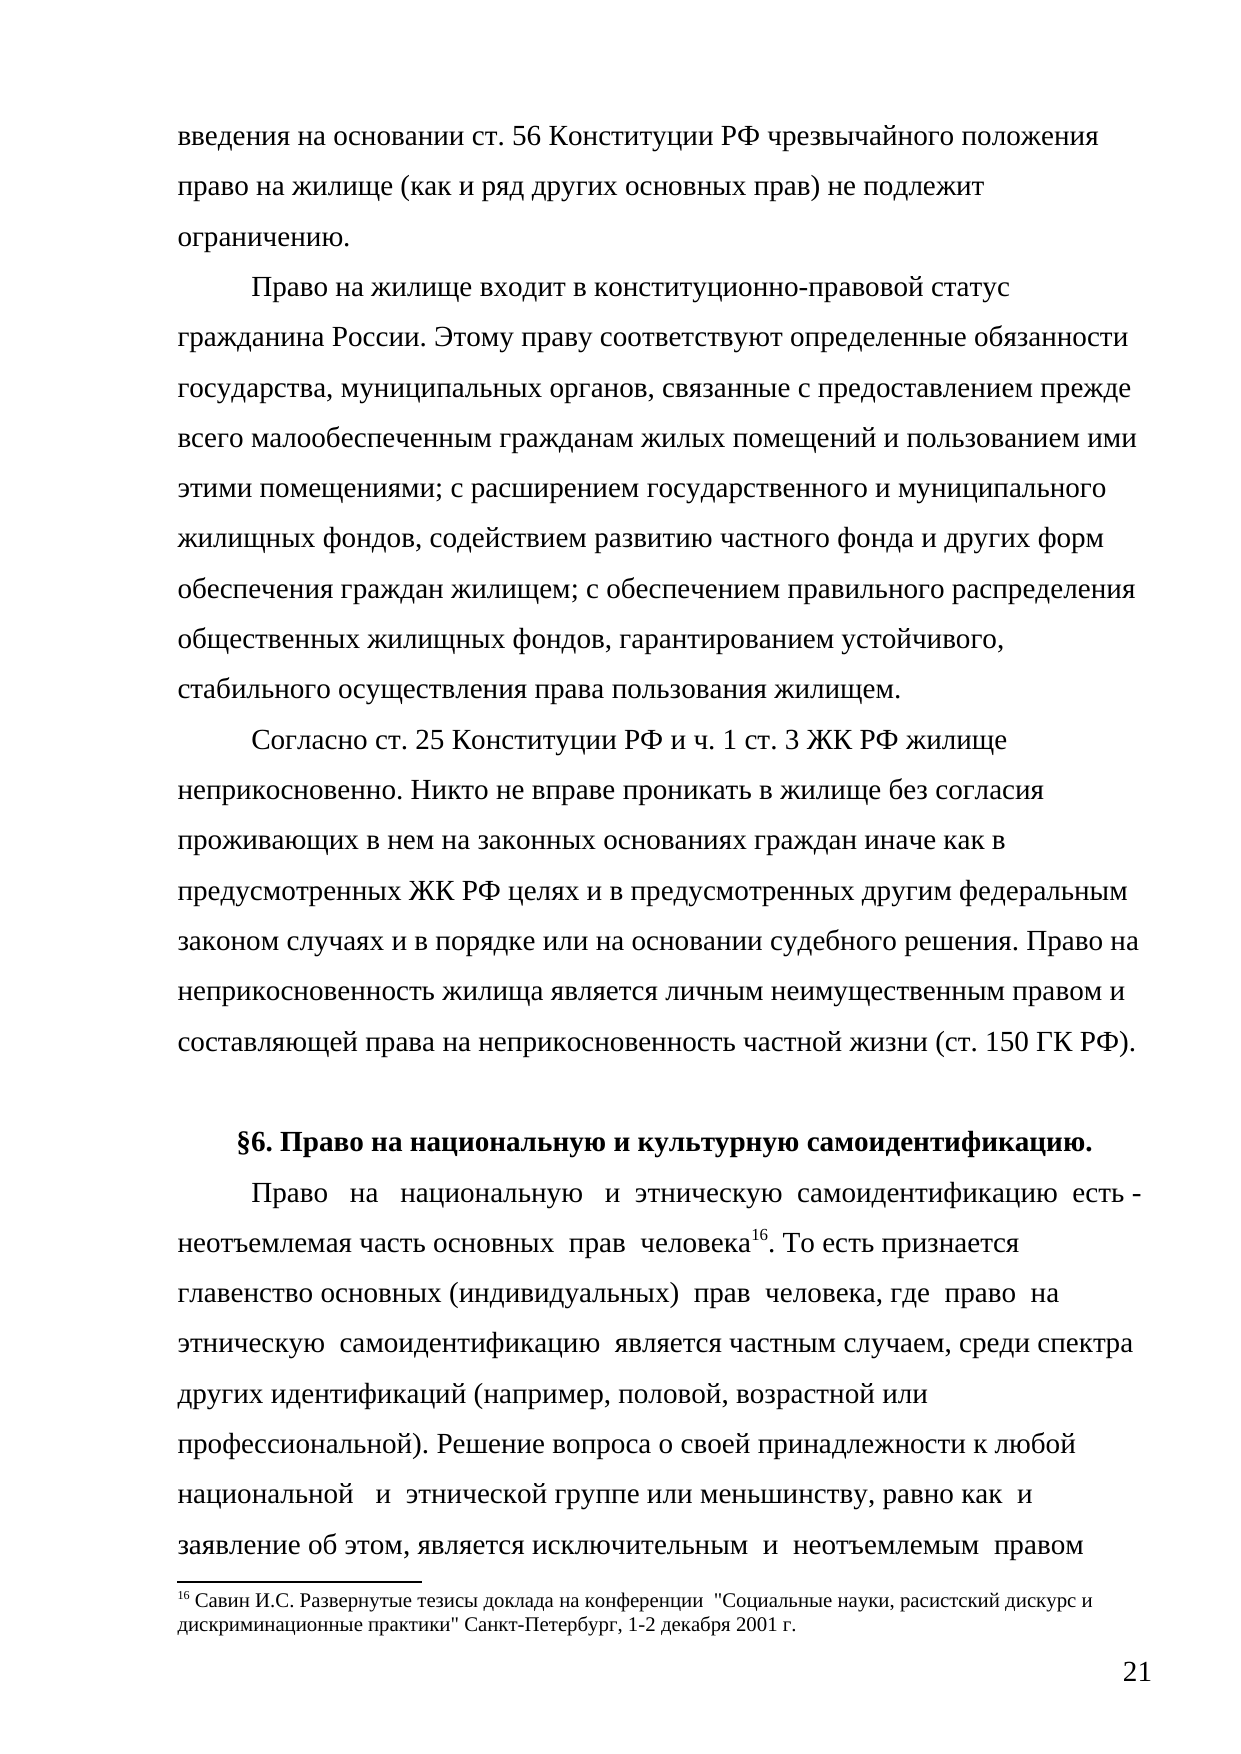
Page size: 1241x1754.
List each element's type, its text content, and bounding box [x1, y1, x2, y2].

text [177, 1175, 1152, 1560]
text Согласно ст. 25 Конституции РФ и ч. 1 ст. 3 ЖК РФ жилище неприкосновенно. Никто не вправе проникать в жилище без согласия проживающих в нем на законных основаниях граждан иначе как в предусмотренных ЖК РФ целях и в предусмотренных другим федеральным законом случаях и в порядке или на основании судебного решения. Право на неприкосновенность жилища является личным неимущественным правом и составляющей права на неприкосновенность частной жизни (ст. 150 ГК РФ). [177, 722, 1152, 1057]
text Право на жилище входит в конституционно-правовой статус гражданина России. Этому праву соответствуют определенные обязанности государства, муниципальных органов, связанные с предоставлением прежде всего малообеспеченным гражданам жилых помещений и пользованием ими этими помещениями; с расширением государственного и муниципального жилищных фондов, содействием развитию частного фонда и других форм обеспечения граждан жилищем; с обеспечением правильного распределения общественных жилищных фондов, гарантированием устойчивого, стабильного осуществления права пользования жилищем. [177, 269, 1152, 705]
text §6. Право на национальную и культурную самоидентификацию. [236, 1124, 1152, 1158]
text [177, 118, 1152, 252]
